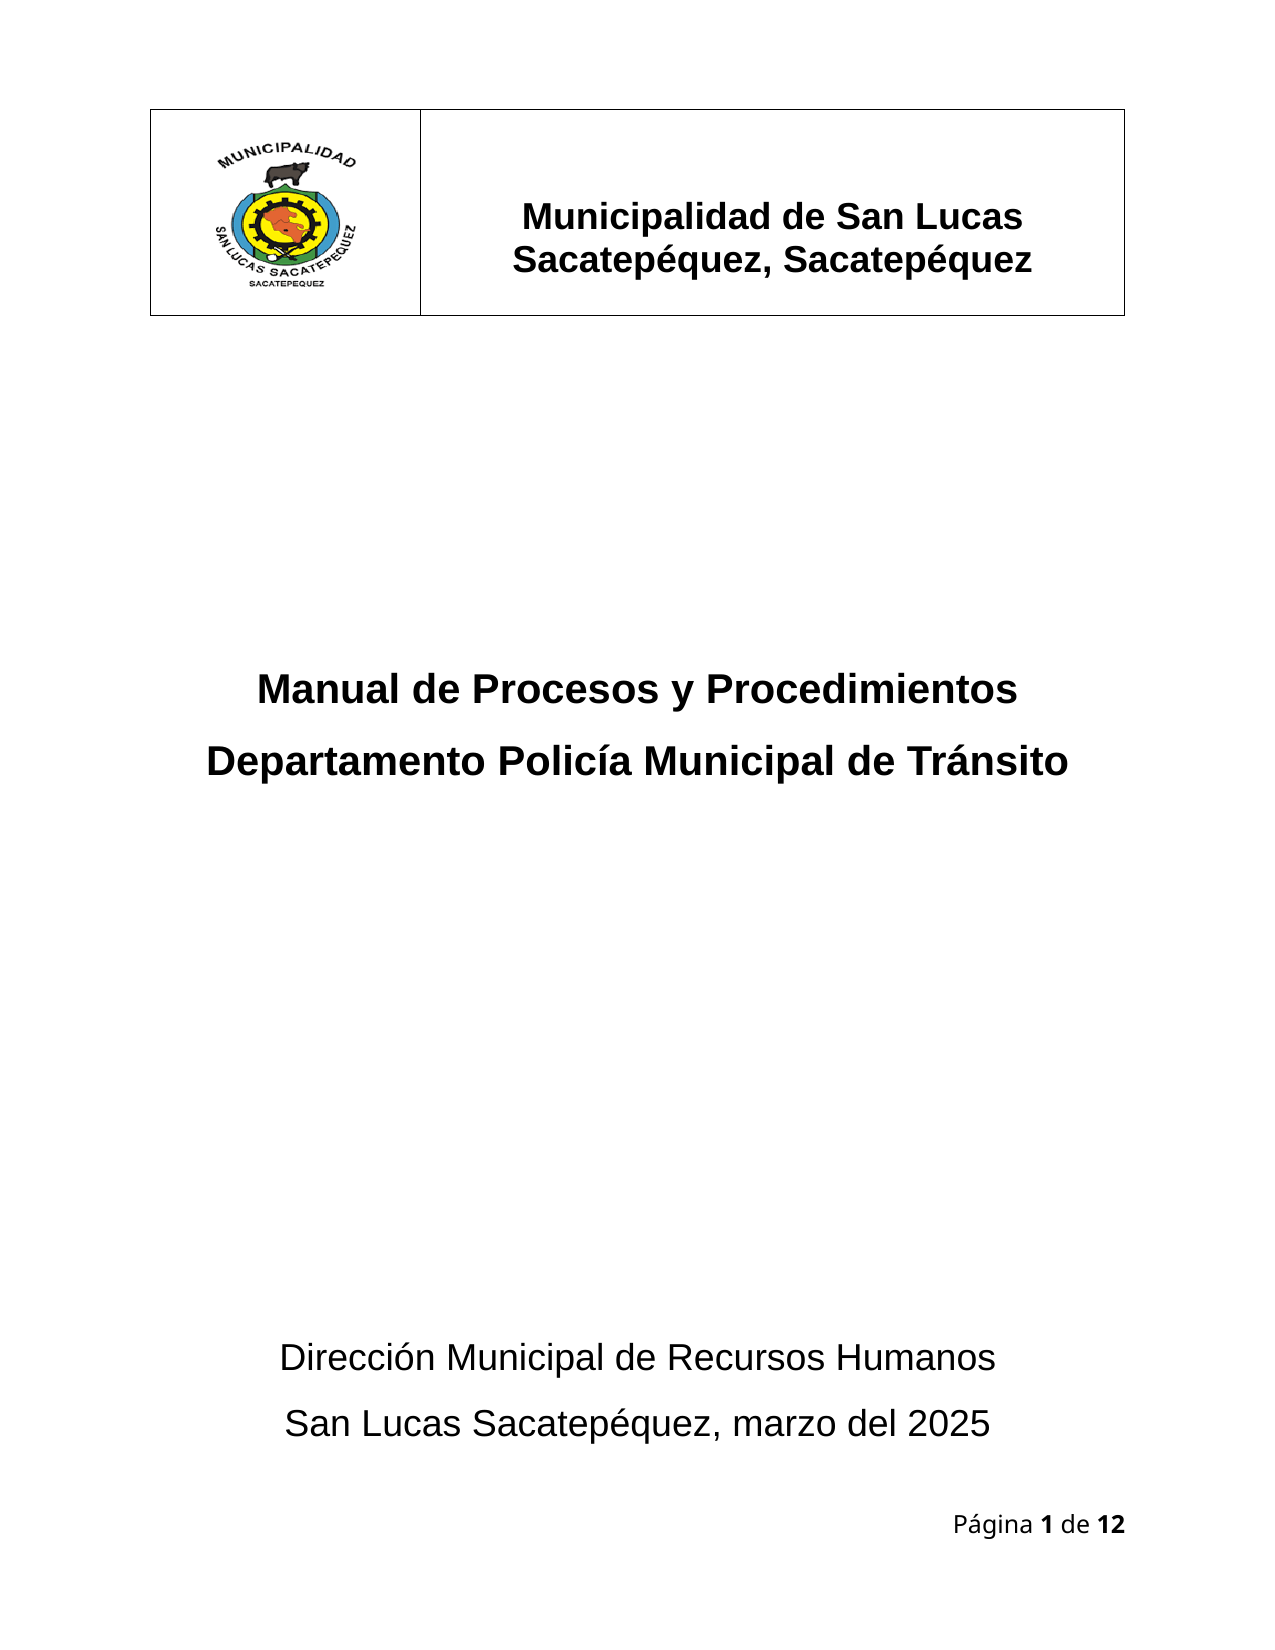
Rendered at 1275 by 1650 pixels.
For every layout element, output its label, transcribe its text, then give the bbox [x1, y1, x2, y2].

picture [161, 116, 410, 309]
text Manual de Procesos y Procedimientos [150, 664, 1125, 712]
text Departamento Policía Municipal de Tránsito [150, 736, 1125, 784]
text San Lucas Sacatepéquez, marzo del 2025 [150, 1401, 1125, 1444]
text Dirección Municipal de Recursos Humanos [150, 1335, 1125, 1378]
